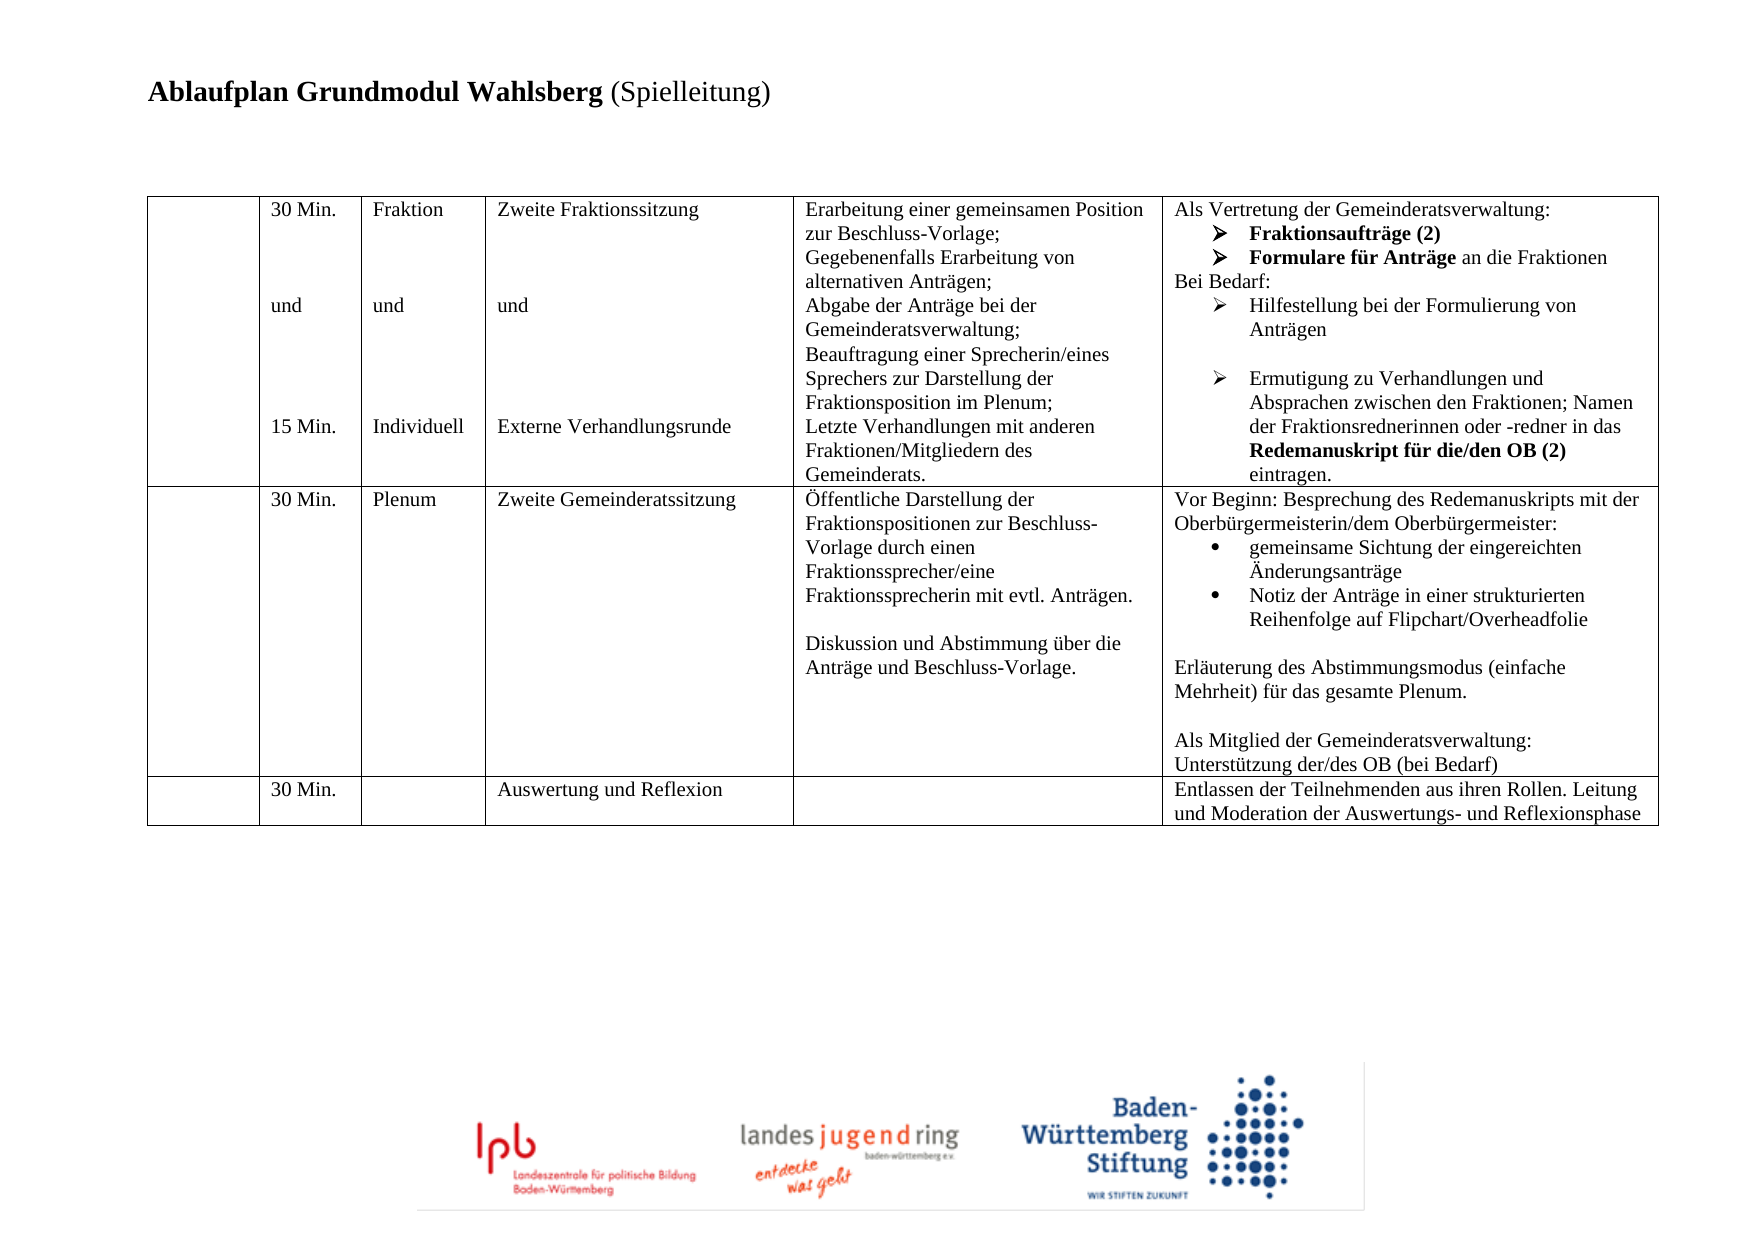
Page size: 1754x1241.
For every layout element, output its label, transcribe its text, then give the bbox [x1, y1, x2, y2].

table_header Zweite Fraktionssitzung und Externe Verhandlungsrunde [486, 197, 793, 486]
table_cell Vor Beginn: Besprechung des Redemanuskripts mit der Oberbürgermeisterin/dem Oberbürgermeister: gemeinsame Sichtung der eingereichten Änderungsanträge Notiz der Anträge in einer strukturierten Reihenfolge auf Flipchart/Overheadfolie Erläuterung des Abstimmungsmodus (einfache Mehrheit) für das gesamte Plenum. Als Mitglied der Gemeinderatsverwaltung: Unterstützung der/des OB (bei Bedarf) [1163, 487, 1658, 776]
table_cell [148, 777, 259, 825]
table_cell [362, 777, 485, 825]
table_cell Plenum [362, 487, 485, 776]
table_cell Öffentliche Darstellung der Fraktionspositionen zur Beschluss-Vorlage durch einen Fraktionssprecher/eine Fraktionssprecherin mit evtl. Anträgen. Diskussion und Abstimmung über die Anträge und Beschluss-Vorlage. [794, 487, 1162, 776]
picture [417, 1062, 1366, 1212]
table_cell [794, 777, 1162, 825]
table_header 30 Min. und 15 Min. [260, 197, 361, 486]
table_cell 30 Min. [260, 777, 361, 825]
table_cell Entlassen der Teilnehmenden aus ihren Rollen. Leitung und Moderation der Auswertungs- und Reflexionsphase [1163, 777, 1658, 825]
table_header Fraktion und Individuell [362, 197, 485, 486]
table_cell [148, 487, 259, 776]
table_cell 30 Min. [260, 487, 361, 776]
table_header [148, 197, 259, 486]
table_header Als Vertretung der Gemeinderatsverwaltung: Fraktionsaufträge (2) Formulare für Anträge an die Fraktionen Bei Bedarf: Hilfestellung bei der Formulierung von Anträgen Ermutigung zu Verhandlungen und Absprachen zwischen den Fraktionen; Namen der Fraktionsrednerinnen oder -redner in das Redemanuskript für die/den OB (2) eintragen. [1163, 197, 1658, 486]
table_cell Auswertung und Reflexion [486, 777, 793, 825]
table_cell Zweite Gemeinderatssitzung [486, 487, 793, 776]
table_header Erarbeitung einer gemeinsamen Position zur Beschluss-Vorlage; Gegebenenfalls Erarbeitung von alternativen Anträgen; Abgabe der Anträge bei der Gemeinderatsverwaltung; Beauftragung einer Sprecherin/eines Sprechers zur Darstellung der Fraktionsposition im Plenum; Letzte Verhandlungen mit anderen Fraktionen/Mitgliedern des Gemeinderats. [794, 197, 1162, 486]
